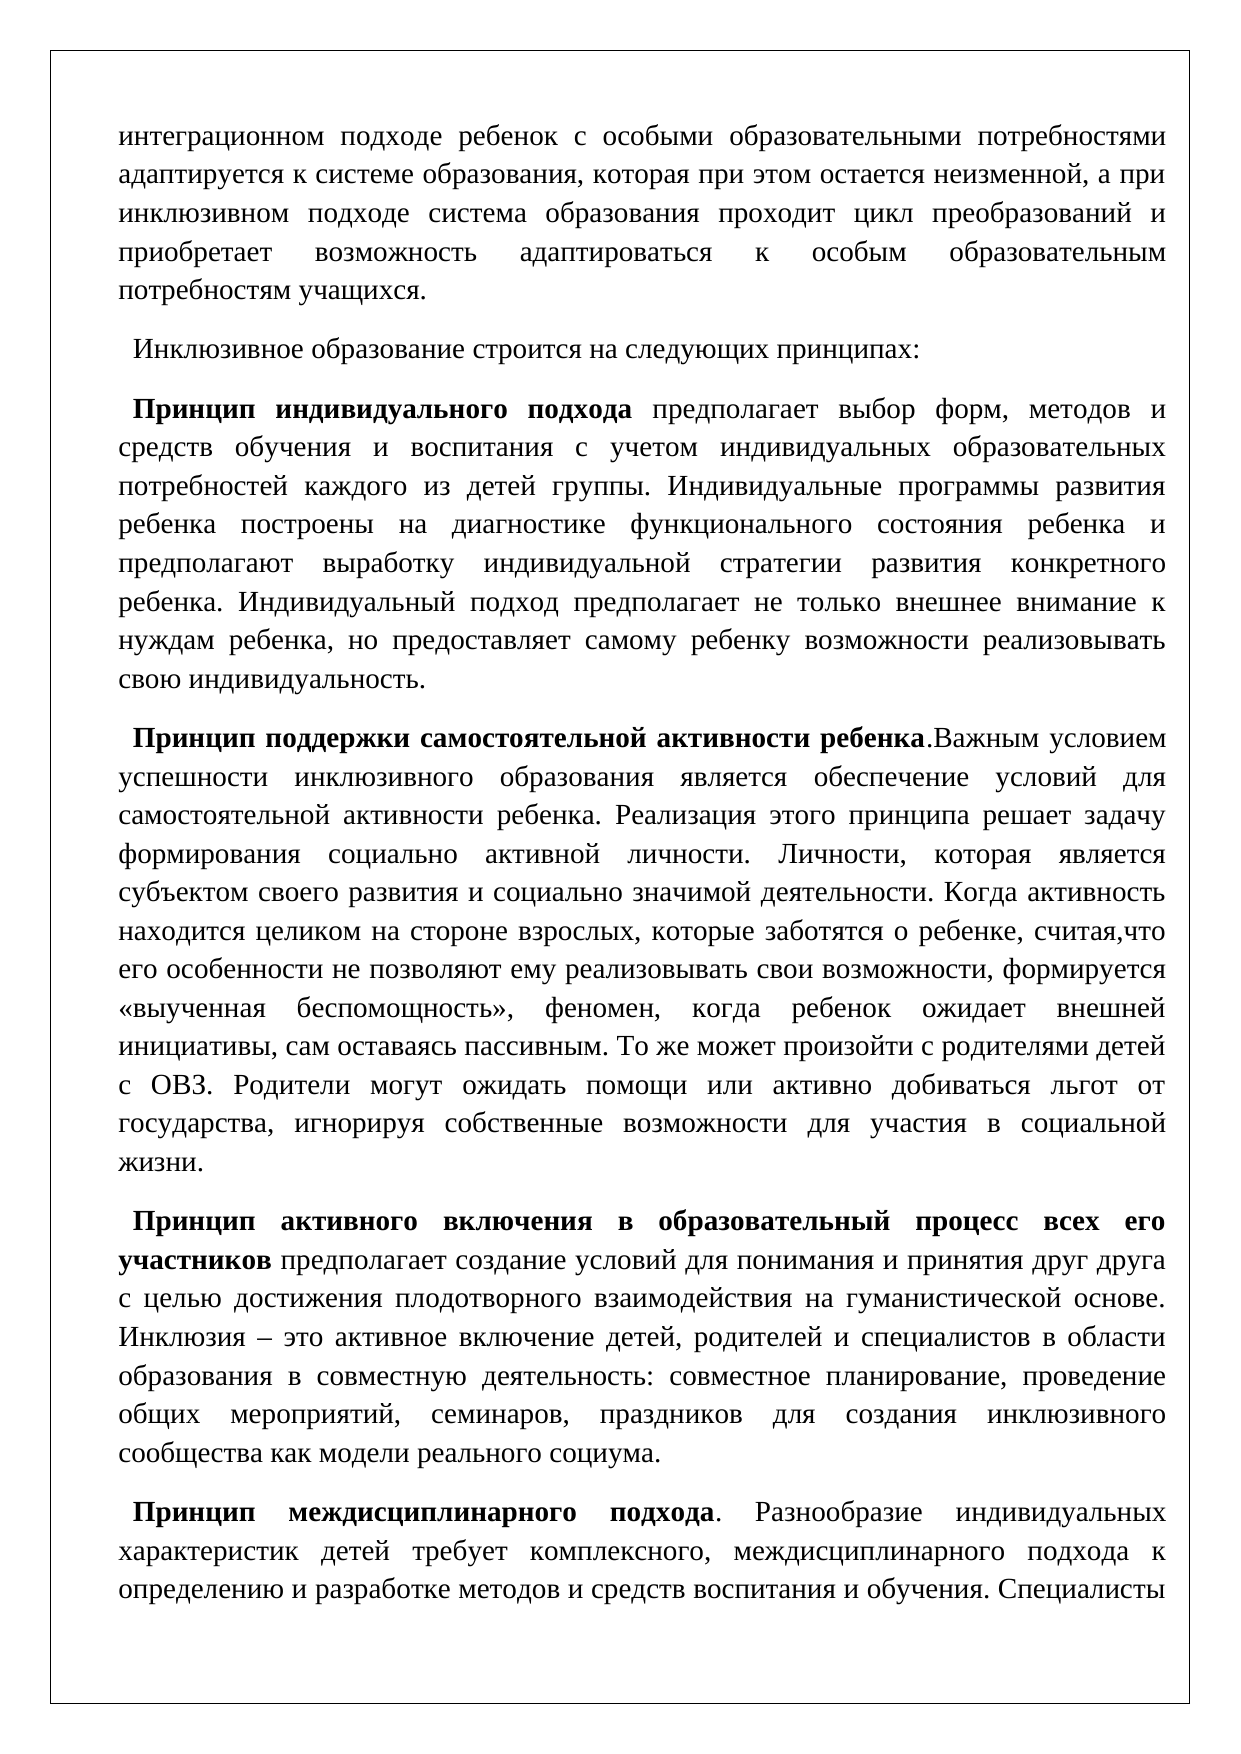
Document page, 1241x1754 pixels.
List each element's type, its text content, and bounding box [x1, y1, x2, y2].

text Инклюзивное образование строится на следующих принципах: [118, 332, 1167, 365]
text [118, 118, 1167, 306]
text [118, 1494, 1167, 1605]
text Принцип поддержки самостоятельной активности ребенка.Важным условием успешности инклюзивного образования является обеспечение условий для самостоятельной активности ребенка. Реализация этого принципа решает задачу формирования социально активной личности. Личности, которая является субъектом своего развития и социально значимой деятельности. Когда активность находится целиком на стороне взрослых, которые заботятся о ребенке, считая,что его особенности не позволяют ему реализовывать свои возможности, формируется «выученная беспомощность», феномен, когда ребенок ожидает внешней инициативы, сам оставаясь пассивным. То же может произойти с родителями детей с ОВЗ. Родители могут ожидать помощи или активно добиваться льгот от государства, игнорируя собственные возможности для участия в социальной жизни. [118, 720, 1167, 1178]
text Принцип активного включения в образовательный процесс всех его участников предполагает создание условий для понимания и принятия друг друга с целью достижения плодотворного взаимодействия на гуманистической основе. Инклюзия – это активное включение детей, родителей и специалистов в области образования в совместную деятельность: совместное планирование, проведение общих мероприятий, семинаров, праздников для создания инклюзивного сообщества как модели реального социума. [118, 1203, 1167, 1468]
text Принцип индивидуального подхода предполагает выбор форм, методов и средств обучения и воспитания с учетом индивидуальных образовательных потребностей каждого из детей группы. Индивидуальные программы развития ребенка построены на диагностике функционального состояния ребенка и предполагают выработку индивидуальной стратегии развития конкретного ребенка. Индивидуальный подход предполагает не только внешнее внимание к нуждам ребенка, но предоставляет самому ребенку возможности реализовывать свою индивидуальность. [118, 391, 1167, 694]
